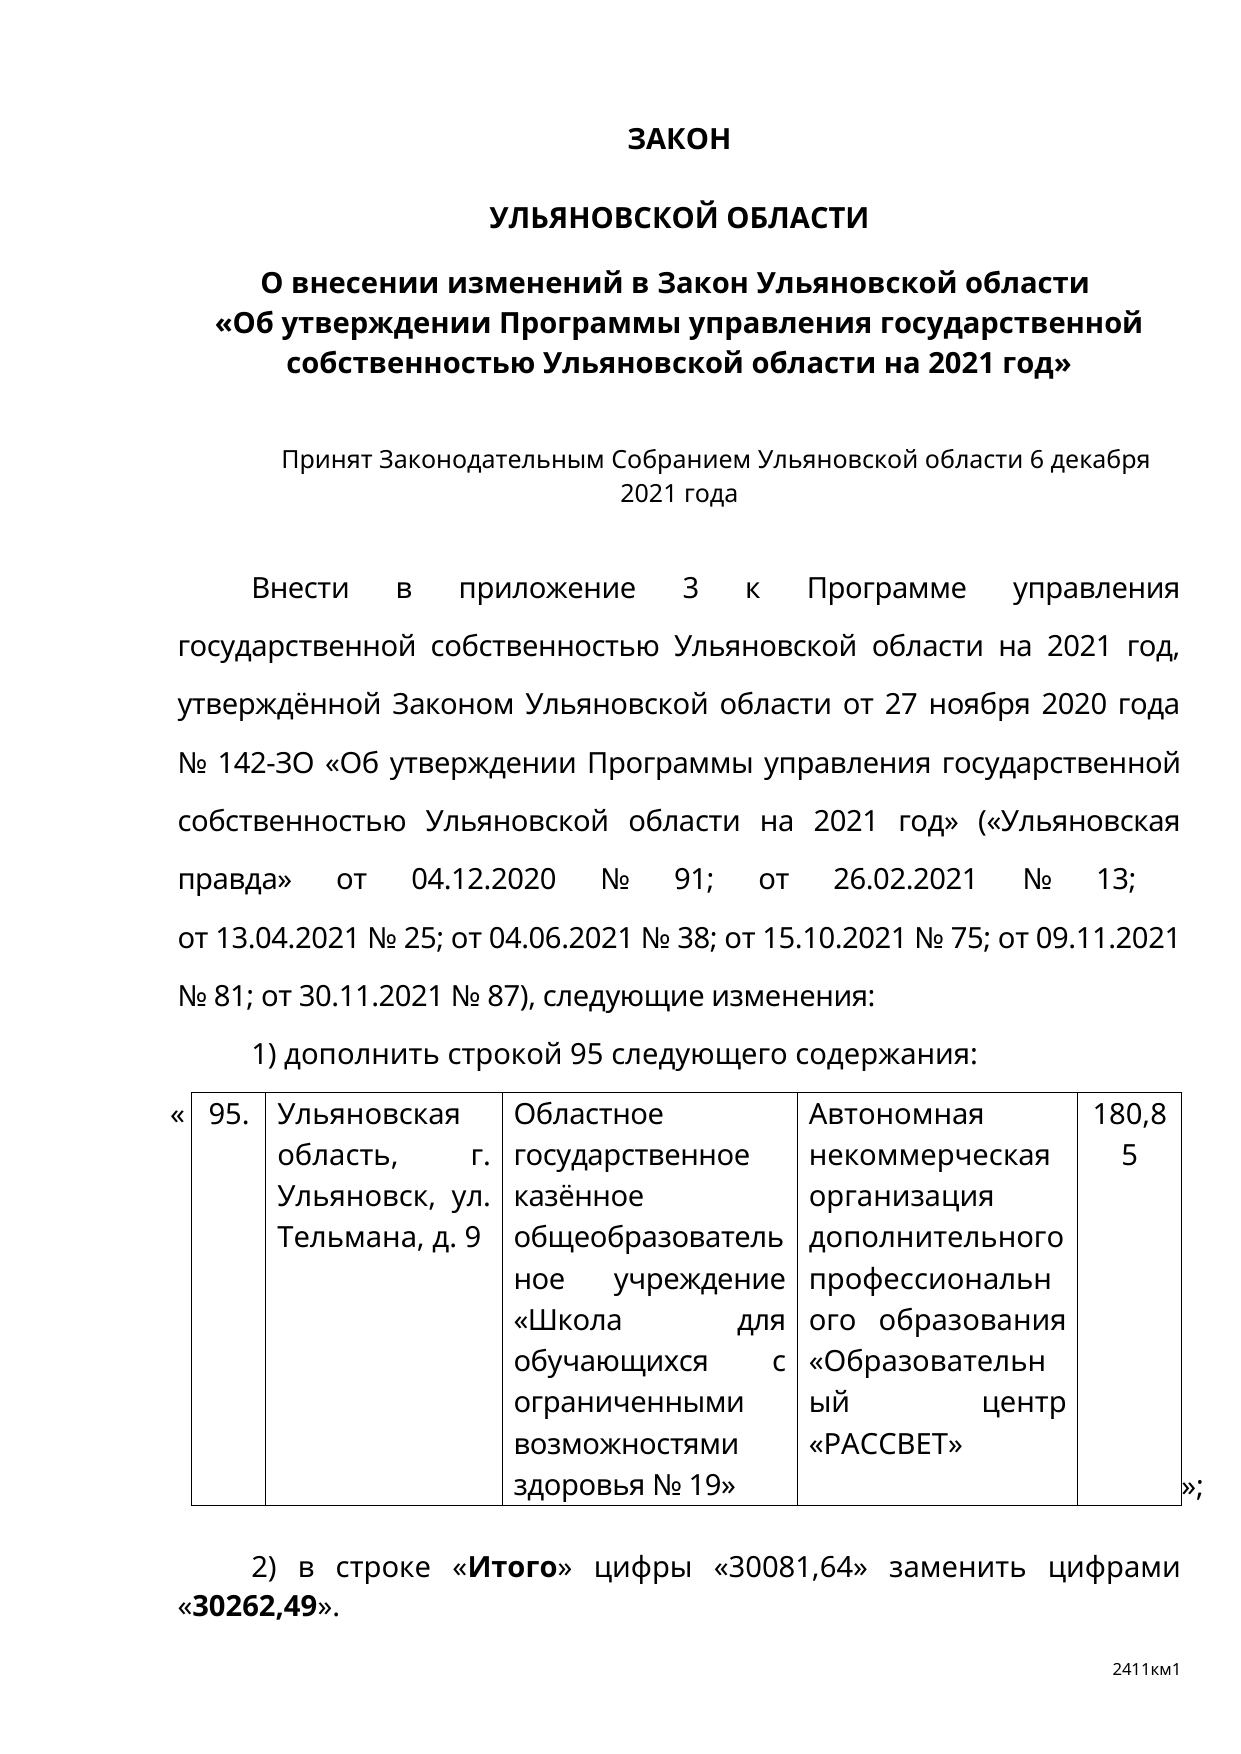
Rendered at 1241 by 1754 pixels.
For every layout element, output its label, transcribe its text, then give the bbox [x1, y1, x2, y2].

table_header 95. [192, 1093, 265, 1505]
text УЛЬЯНОВСКОЙ ОБЛАСТИ [177, 197, 1181, 237]
table_header Ульяновская область, г. Ульяновск, ул. Тельмана, д. 9 [266, 1093, 502, 1505]
text 2) в строке «Итого» цифры «30081,64» заменить цифрами «30262,49». [177, 1546, 1181, 1625]
table_header »; [1182, 1092, 1240, 1505]
table_header Автономная некоммерческая организация дополнительного профессионального образования «Образовательный центр «РАССВЕТ» [798, 1093, 1077, 1505]
table_header « [166, 1092, 191, 1505]
text Принят Законодательным Собранием Ульяновской области 6 декабря 2021 года [177, 442, 1181, 510]
table_header 180,85 [1078, 1093, 1181, 1505]
text Внести в приложение 3 к Программе управления государственной собственностью Ульяновской области на 2021 год, утверждённой Законом Ульяновской области от 27 ноября 2020 года № 142-ЗО «Об утверждении Программы управления государственной собственностью Ульяновской области на 2021 год» («Ульяновская правда» от 04.12.2020 № 91; от 26.02.2021 № 13; от 13.04.2021 № 25; от 04.06.2021 № 38; от 15.10.2021 № 75; от 09.11.2021 № 81; от 30.11.2021 № 87), следующие изменения: [177, 567, 1181, 1015]
text ЗАКОН [177, 118, 1181, 158]
text собственностью Ульяновской области на 2021 год» [177, 342, 1181, 382]
text 1) дополнить строкой 95 следующего содержания: [177, 1034, 1181, 1073]
text О внесении изменений в Закон Ульяновской области «Об утверждении Программы управления государственной [177, 263, 1181, 342]
table_header Областное государственное казённое общеобразовательное учреждение «Школа для обучающихся с ограниченными возможностями здоровья № 19» [503, 1093, 797, 1505]
